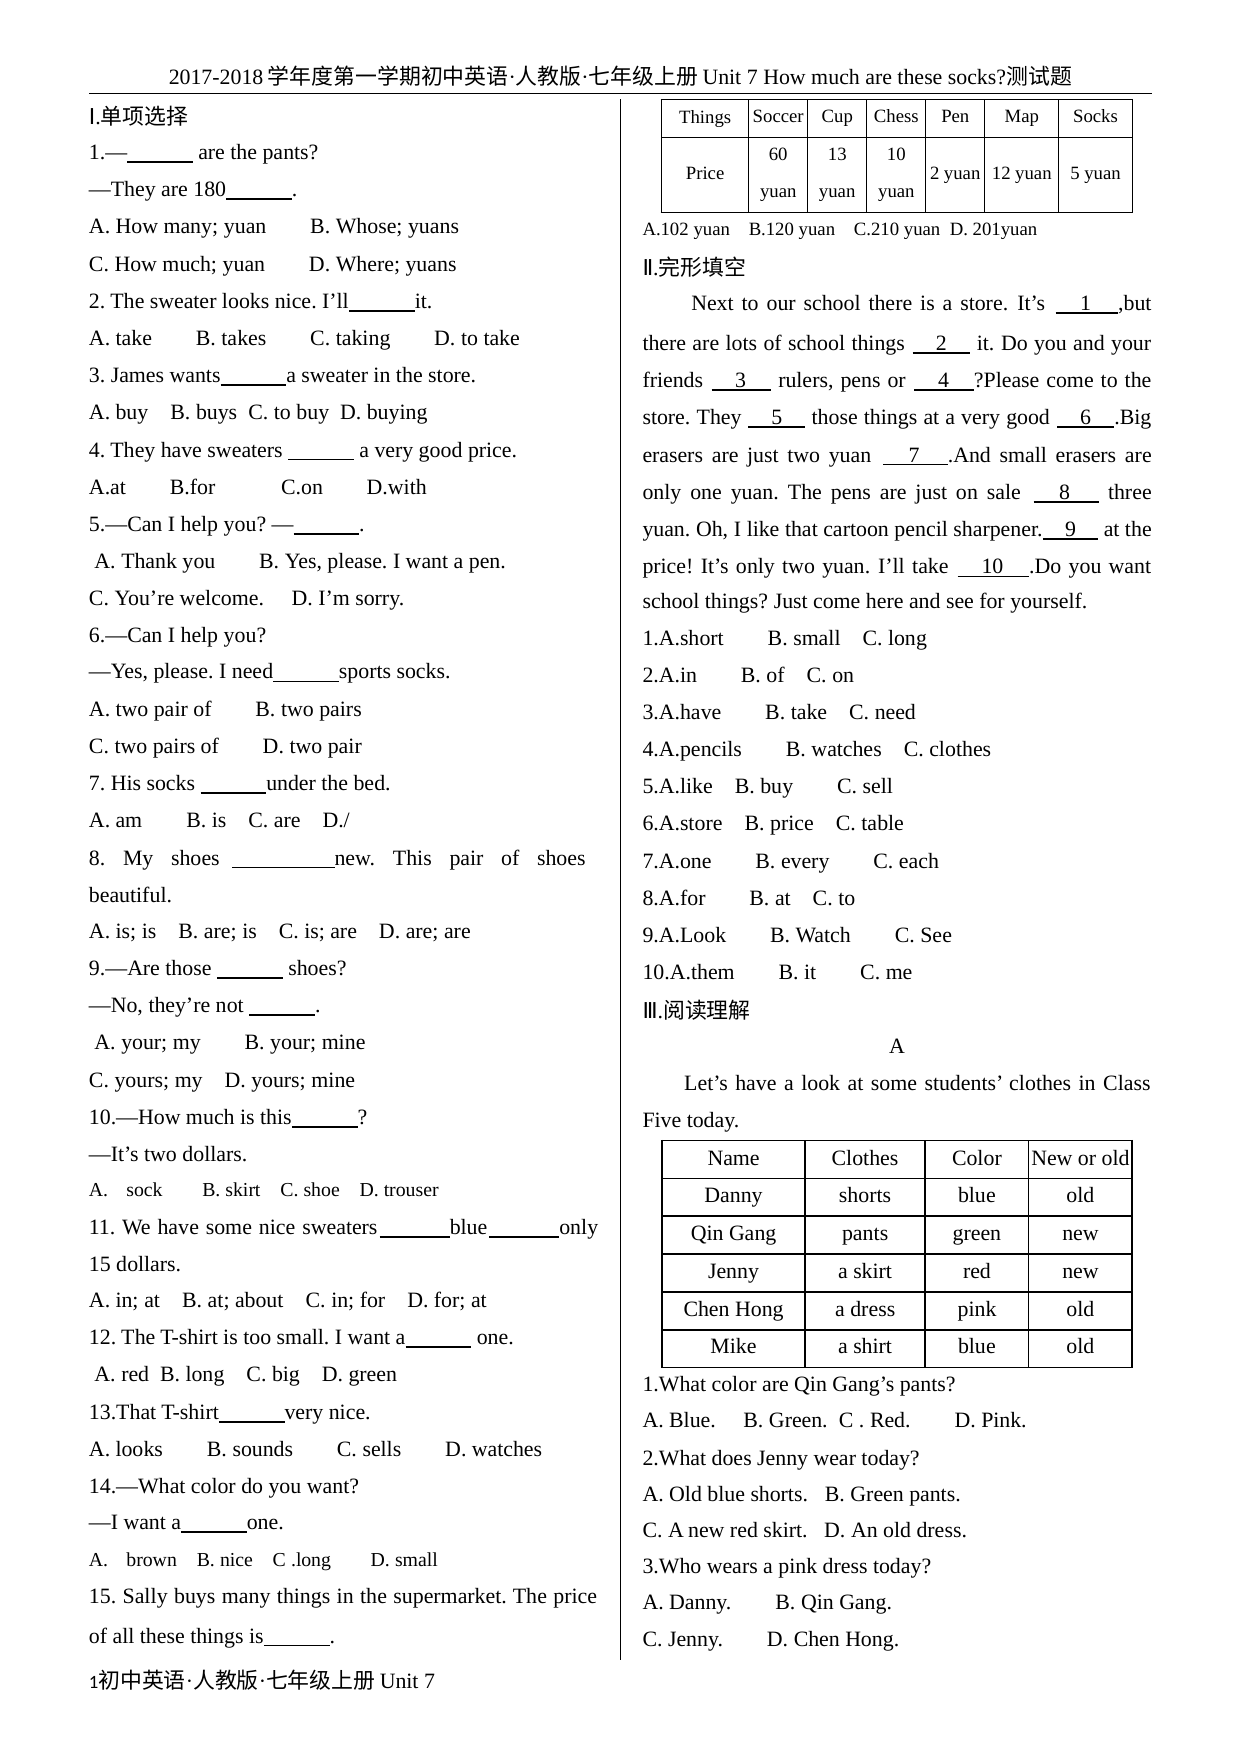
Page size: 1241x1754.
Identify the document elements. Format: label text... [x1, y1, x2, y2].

list brown B. nice C .long D. small [89, 1543, 598, 1576]
text A. am B. is C. are D./ [89, 804, 598, 837]
text 2.What does Jenny wear today? [642, 1441, 1152, 1474]
text A [642, 1030, 1152, 1063]
text A.102 yuan B.120 yuan C.210 yuan D. 201yuan [642, 213, 1152, 246]
table_cell old [1029, 1179, 1131, 1215]
text 2. The sweater looks nice. I’ll it. [89, 285, 598, 317]
table_header Clothes [805, 1141, 924, 1178]
table_cell old [1029, 1293, 1131, 1329]
text A. your; my B. your; mine [89, 1026, 598, 1059]
text 3.A.have B. take C. need [642, 696, 1152, 728]
text —I want a one. [89, 1506, 598, 1538]
text 4. They have sweaters a very good price. [89, 433, 598, 466]
text C. two pairs of D. two pair [89, 730, 598, 762]
table_header Things [662, 100, 748, 137]
table_cell Mike [663, 1331, 804, 1367]
table_cell new [1029, 1217, 1131, 1253]
text A. buy B. buys C. to buy D. buying [89, 396, 598, 429]
text —It’s two dollars. [89, 1138, 598, 1170]
text 13.That T-shirt very nice. [89, 1396, 598, 1428]
text A. two pair of B. two pairs [89, 693, 598, 725]
table_cell 12 yuan [985, 138, 1058, 212]
table_header Name [663, 1141, 804, 1178]
text 5.A.like B. buy C. sell [642, 770, 1152, 803]
text 7. His socks under the bed. [89, 767, 598, 799]
table_header Chess [867, 100, 925, 137]
text A. looks B. sounds C. sells D. watches [89, 1433, 598, 1465]
text C. A new red skirt. D. An old dress. [642, 1513, 1152, 1546]
table_cell Qin Gang [663, 1217, 804, 1253]
table_header Cup [808, 100, 866, 137]
table_cell a skirt [805, 1255, 924, 1291]
table_cell a shirt [805, 1331, 924, 1367]
text C. Jenny. D. Chen Hong. [642, 1623, 1152, 1655]
table_header Map [985, 100, 1058, 137]
text 15. Sally buys many things in the supermarket. The price of all these things is . [89, 1580, 598, 1650]
text A. Old blue shorts. B. Green pants. [642, 1477, 1152, 1510]
text 11. We have some nice sweaters blue only 15 dollars. [89, 1211, 598, 1280]
text A. Danny. B. Qin Gang. [642, 1586, 1152, 1618]
text A.at B.for C.on D.with [89, 471, 598, 503]
table_cell Jenny [663, 1255, 804, 1291]
text A. Thank you B. Yes, please. I want a pen. [89, 545, 598, 577]
table_cell Chen Hong [663, 1293, 804, 1329]
table_header Pen [926, 100, 984, 137]
text 3.Who wears a pink dress today? [642, 1549, 1152, 1582]
table_cell new [1029, 1255, 1131, 1291]
table_cell blue [926, 1179, 1028, 1215]
text C. yours; my D. yours; mine [89, 1063, 598, 1096]
text Next to our school there is a store. It’s 1 ,but there are lots of school things 2 it. Do you and your friends 3 rulers, pens or 4 ?Please come to the store. They 5 those things at a very good 6 .Big erasers are just two yuan 7 .And small erasers are only one yuan. The pens are just on sale 8 three yuan. Oh, I like that cartoon pencil sharpener. 9 at the price! It’s only two yuan. I’ll take 10 .Do you want school things? Just come here and see for yourself. [642, 287, 1152, 618]
text A. in; at B. at; about C. in; for D. for; at [89, 1284, 598, 1316]
table_cell 5 yuan [1059, 138, 1132, 212]
text 8. My shoes new. This pair of shoes beautiful. [89, 841, 598, 911]
text —No, they’re not . [89, 989, 598, 1022]
text 14.—What color do you want? [89, 1470, 598, 1502]
text —They are 180 . [89, 173, 598, 206]
text 1.A.short B. small C. long [642, 621, 1152, 654]
text 5.—Can I help you? — . [89, 508, 598, 540]
table_cell 10 yuan [867, 138, 925, 212]
text C. How much; yuan D. Where; yuans [89, 247, 598, 280]
table_cell 13 yuan [808, 138, 866, 212]
table_cell old [1029, 1331, 1131, 1367]
table_cell 2 yuan [926, 138, 984, 212]
text A. take B. takes C. taking D. to take [89, 322, 598, 354]
text 1.— are the pants? [89, 136, 598, 168]
table_cell a dress [805, 1293, 924, 1329]
text 10.A.them B. it C. me [642, 956, 1152, 988]
text A. red B. long C. big D. green [89, 1358, 598, 1391]
table_cell blue [926, 1331, 1028, 1367]
text 10.—How much is this ? [89, 1101, 598, 1133]
text 9.—Are those shoes? [89, 952, 598, 984]
table_cell 60 yuan [749, 138, 807, 212]
text 6.—Can I help you? [89, 619, 598, 652]
text A. is; is B. are; is C. is; are D. are; are [89, 915, 598, 947]
text Ⅲ.阅读理解 [642, 993, 1152, 1026]
table_cell pink [926, 1293, 1028, 1329]
text 8.A.for B. at C. to [642, 882, 1152, 914]
table_header Soccer [749, 100, 807, 137]
text 1.What color are Qin Gang’s pants? [642, 1368, 1152, 1401]
text Ⅱ.完形填空 [642, 250, 1152, 282]
table_cell Price [662, 138, 748, 212]
list sock B. skirt C. shoe D. trouser [89, 1174, 598, 1206]
table_header New or old [1029, 1141, 1131, 1178]
text Let’s have a look at some students’ clothes in Class Five today. [642, 1066, 1152, 1136]
text 6.A.store B. price C. table [642, 807, 1152, 840]
table_header Socks [1059, 100, 1132, 137]
text 3. James wants a sweater in the store. [89, 359, 598, 392]
text 7.A.one B. every C. each [642, 844, 1152, 877]
text C. You’re welcome. D. I’m sorry. [89, 582, 598, 615]
table_cell Danny [663, 1179, 804, 1215]
table_cell pants [805, 1217, 924, 1253]
table_cell green [926, 1217, 1028, 1253]
text 2.A.in B. of C. on [642, 658, 1152, 691]
text 12. The T-shirt is too small. I want a one. [89, 1321, 598, 1354]
text 9.A.Look B. Watch C. See [642, 919, 1152, 951]
text Ⅰ.单项选择 [89, 99, 598, 131]
table_header Color [926, 1141, 1028, 1178]
table_cell shorts [805, 1179, 924, 1215]
text —Yes, please. I need sports socks. [89, 655, 598, 688]
table_cell red [926, 1255, 1028, 1291]
text A. Blue. B. Green. C . Red. D. Pink. [642, 1404, 1152, 1437]
text A. How many; yuan B. Whose; yuans [89, 210, 598, 243]
text 4.A.pencils B. watches C. clothes [642, 733, 1152, 765]
